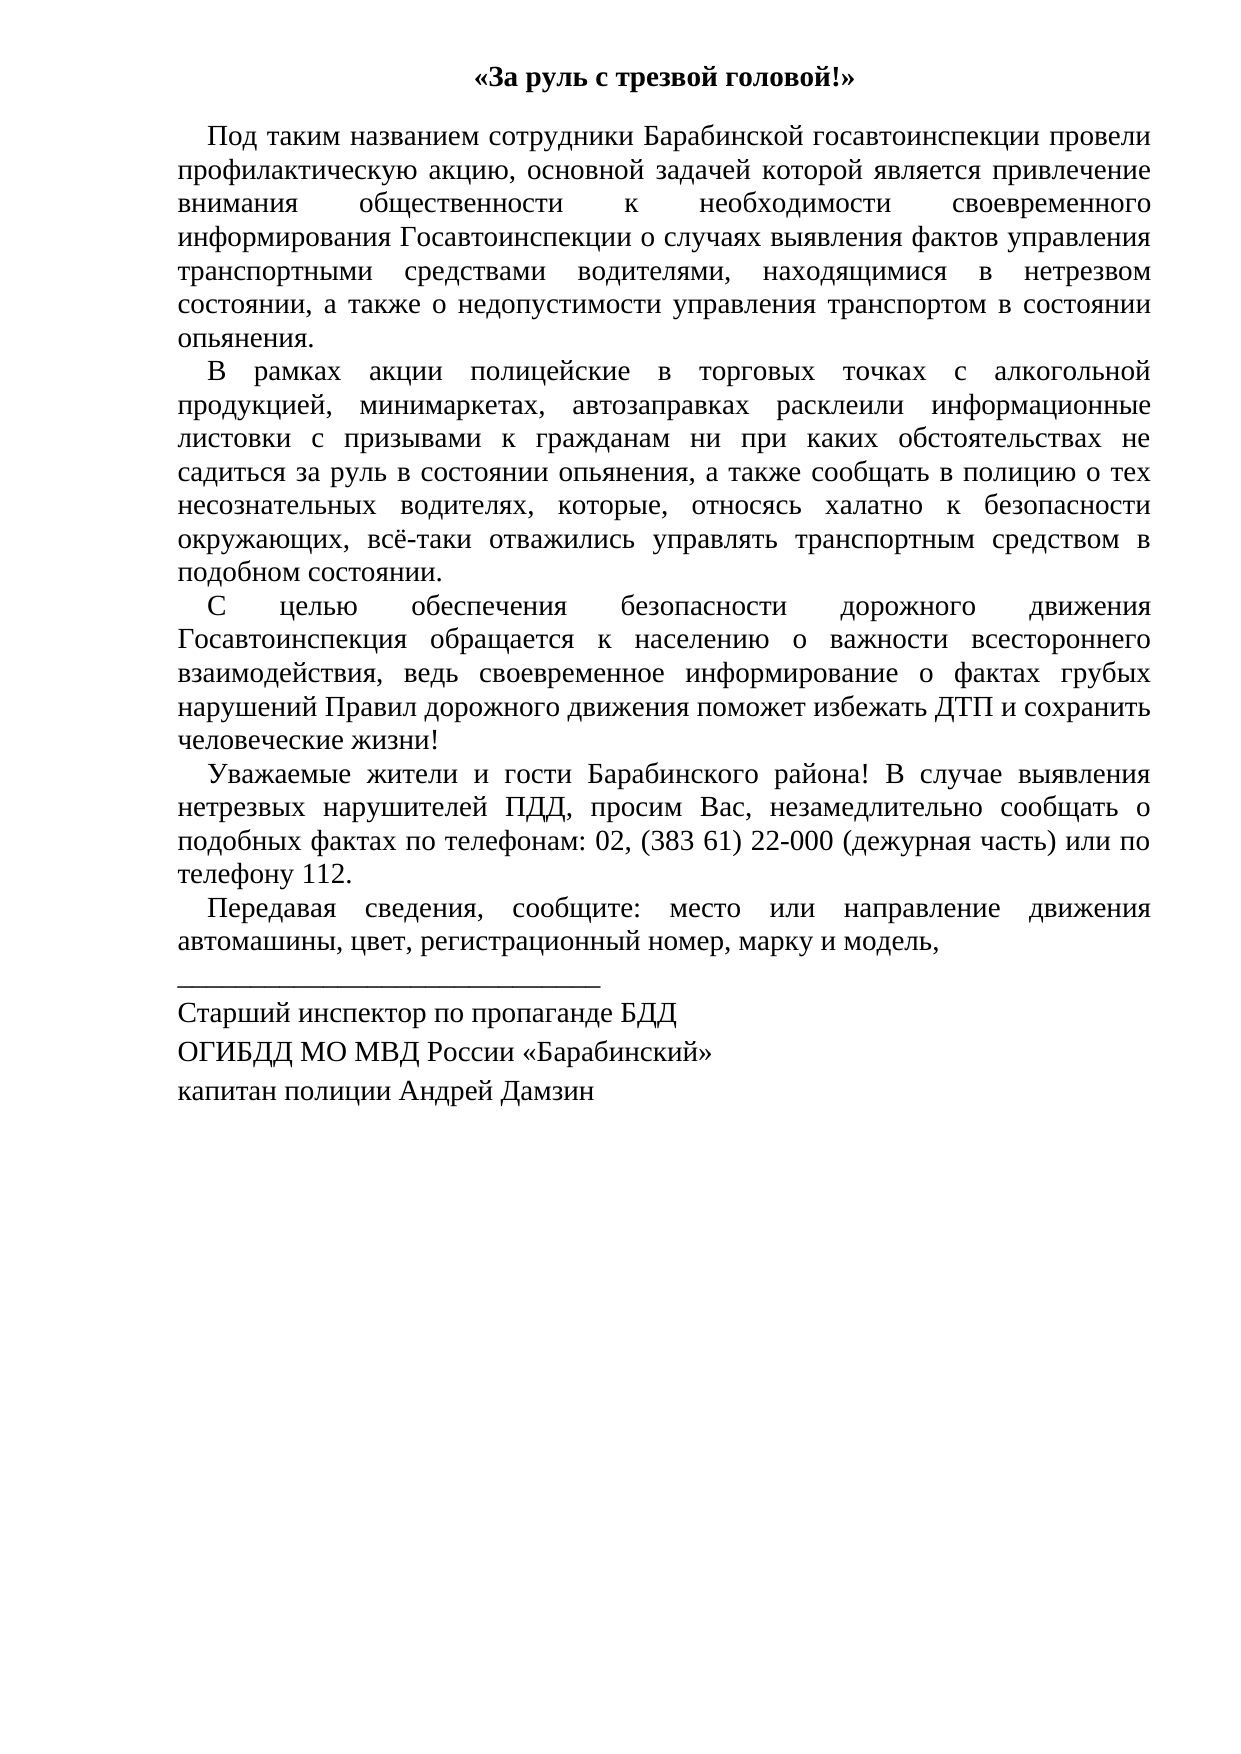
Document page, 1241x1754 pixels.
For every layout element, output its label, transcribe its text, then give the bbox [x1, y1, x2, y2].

text капитан полиции Андрей Дамзин [177, 1073, 1152, 1106]
text С целью обеспечения безопасности дорожного движения Госавтоинспекция обращается к населению о важности всестороннего взаимодействия, ведь своевременное информирование о фактах грубых нарушений Правил дорожного движения поможет избежать ДТП и сохранить человеческие жизни! [177, 588, 1152, 756]
text «За руль с трезвой головой!» [177, 59, 1152, 93]
text Передавая сведения, сообщите: место или направление движения автомашины, цвет, регистрационный номер, марку и модель, [177, 890, 1152, 957]
text Под таким названием сотрудники Барабинской госавтоинспекции провели профилактическую акцию, основной задачей которой является привлечение внимания общественности к необходимости своевременного информирования Госавтоинспекции о случаях выявления фактов управления транспортными средствами водителями, находящимися в нетрезвом состоянии, а также о недопустимости управления транспортом в состоянии опьянения. [177, 118, 1152, 353]
text В рамках акции полицейские в торговых точках с алкогольной продукцией, минимаркетах, автозаправках расклеили информационные листовки с призывами к гражданам ни при каких обстоятельствах не садиться за руль в состоянии опьянения, а также сообщать в полицию о тех несознательных водителях, которые, относясь халатно к безопасности окружающих, всё-таки отважились управлять транспортным средством в подобном состоянии. [177, 353, 1152, 588]
text Уважаемые жители и гости Барабинского района! В случае выявления нетрезвых нарушителей ПДД, просим Вас, незамедлительно сообщать о подобных фактах по телефонам: 02, (383 61) 22-000 (дежурная часть) или по телефону 112. [177, 756, 1152, 890]
text ОГИБДД МО МВД России «Барабинский» [177, 1034, 1152, 1068]
text _____________________________ [177, 957, 1152, 991]
text Старший инспектор по пропаганде БДД [177, 996, 1152, 1029]
